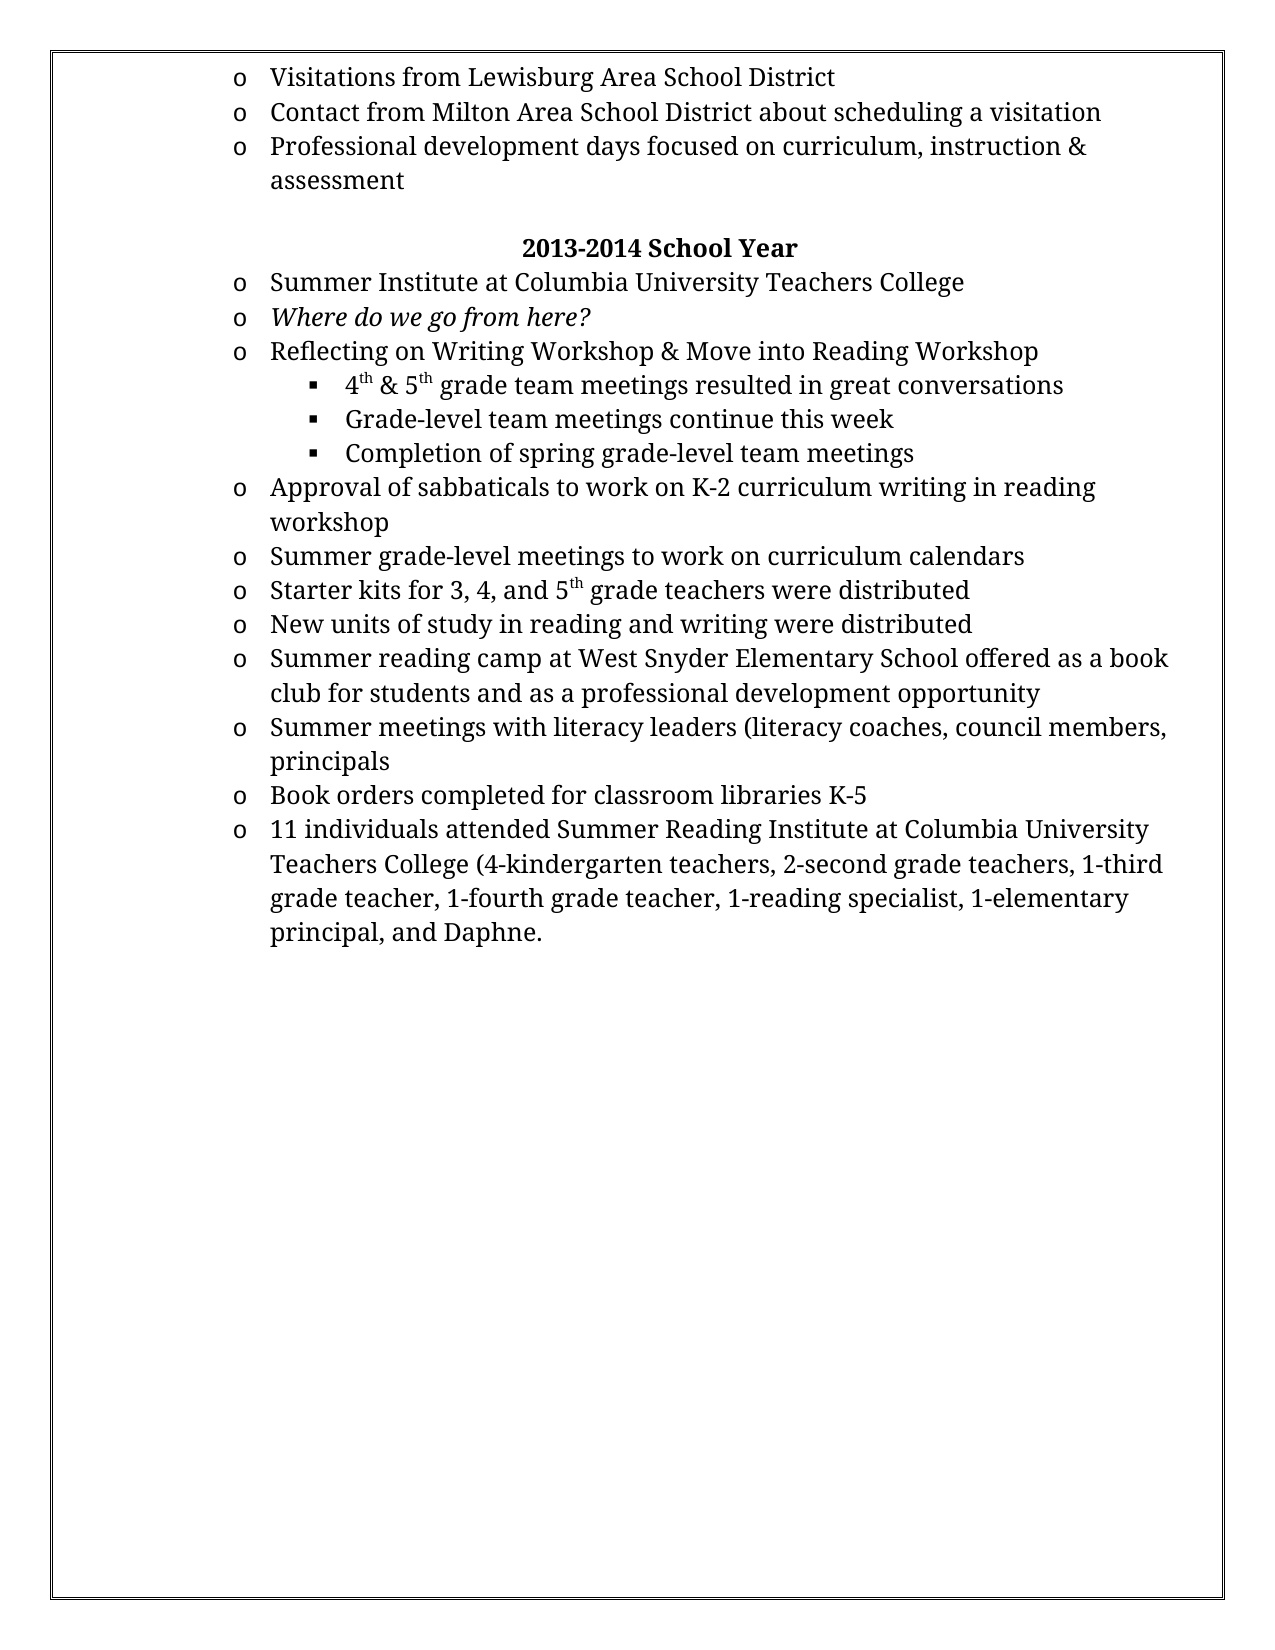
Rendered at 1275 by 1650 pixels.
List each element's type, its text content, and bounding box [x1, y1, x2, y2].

list 11 individuals attended Summer Reading Institute at Columbia University Teachers College (4-kindergarten teachers, 2-second grade teachers, 1-third grade teacher, 1-fourth grade teacher, 1-reading specialist, 1-elementary principal, and Daphne. [232, 812, 1200, 948]
list New units of study in reading and writing were distributed [232, 607, 1200, 641]
list Summer grade-level meetings to work on curriculum calendars [232, 538, 1200, 573]
text 2013-2014 School Year [120, 231, 1200, 265]
list Summer meetings with literacy leaders (literacy coaches, council members, principals [232, 709, 1200, 778]
list Approval of sabbaticals to work on K-2 curriculum writing in reading workshop [232, 470, 1200, 538]
list Where do we go from here? [232, 299, 1200, 333]
list Book orders completed for classroom libraries K-5 [232, 778, 1200, 812]
list Starter kits for 3, 4, and 5th grade teachers were distributed [232, 573, 1200, 607]
list Summer reading camp at West Snyder Elementary School offered as a book club for students and as a professional development opportunity [232, 641, 1200, 709]
list Completion of spring grade-level team meetings [307, 436, 1200, 470]
list Summer Institute at Columbia University Teachers College [232, 265, 1200, 299]
list Reflecting on Writing Workshop & Move into Reading Workshop [232, 333, 1200, 368]
list Grade-level team meetings continue this week [307, 402, 1200, 436]
list Visitations from Lewisburg Area School District [232, 60, 1200, 94]
list Contact from Milton Area School District about scheduling a visitation [232, 94, 1200, 128]
list 4th & 5th grade team meetings resulted in great conversations [307, 368, 1200, 402]
list Professional development days focused on curriculum, instruction & assessment [232, 128, 1200, 197]
